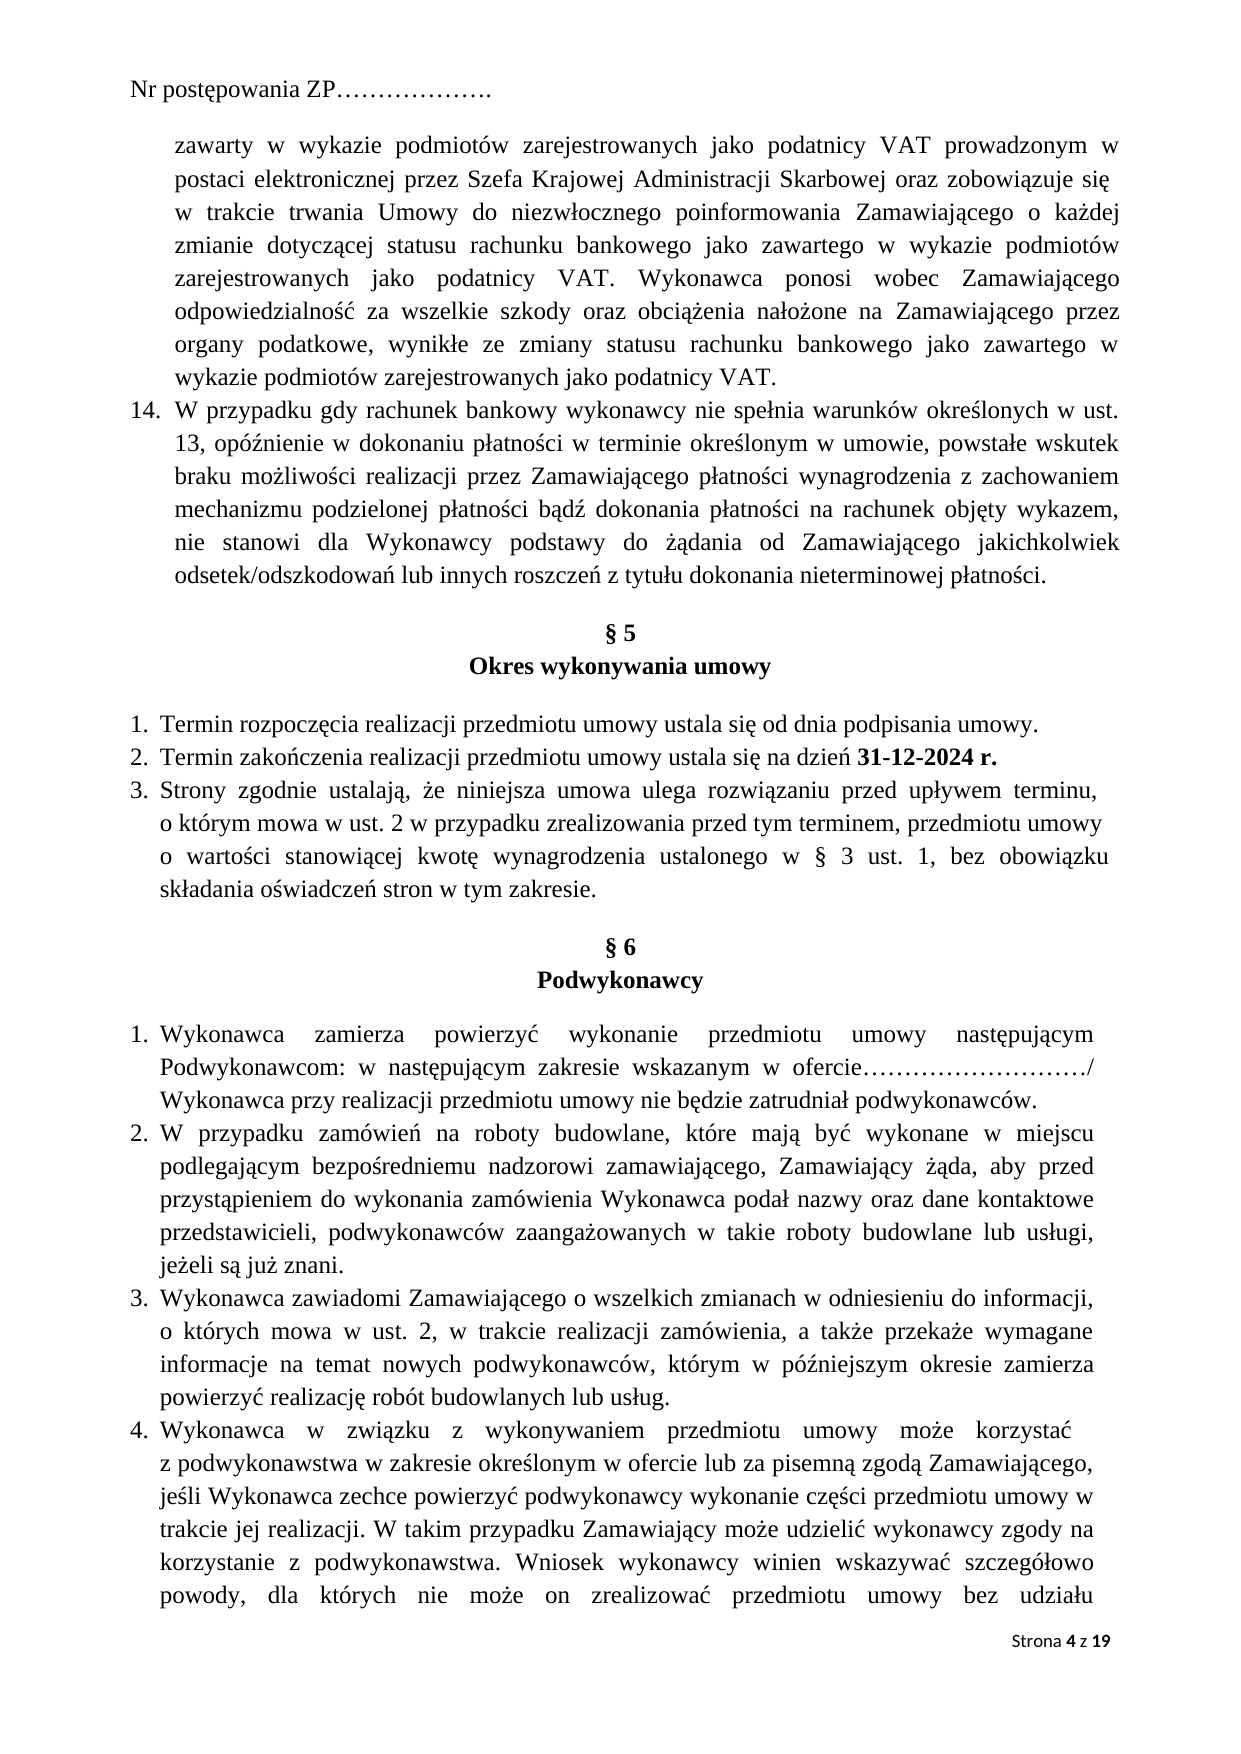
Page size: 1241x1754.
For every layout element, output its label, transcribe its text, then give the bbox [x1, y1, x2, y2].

list W przypadku zamówień na roboty budowlane, które mają być wykonane w miejscu podlegającym bezpośredniemu nadzorowi zamawiającego, Zamawiający żąda, aby przed przystąpieniem do wykonania zamówienia Wykonawca podał nazwy oraz dane kontaktowe przedstawicieli, podwykonawców zaangażowanych w takie roboty budowlane lub usługi, jeżeli są już znani. [130, 1118, 1094, 1279]
list Termin zakończenia realizacji przedmiotu umowy ustala się na dzień 31-12-2024 r. [130, 742, 1110, 771]
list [130, 131, 1120, 391]
text § 6 [130, 932, 1110, 961]
text Okres wykonywania umowy [130, 651, 1110, 680]
list W przypadku gdy rachunek bankowy wykonawcy nie spełnia warunków określonych w ust. 13, opóźnienie w dokonaniu płatności w terminie określonym w umowie, powstałe wskutek braku możliwości realizacji przez Zamawiającego płatności wynagrodzenia z zachowaniem mechanizmu podzielonej płatności bądź dokonania płatności na rachunek objęty wykazem, nie stanowi dla Wykonawcy podstawy do żądania od Zamawiającego jakichkolwiek odsetek/odszkodowań lub innych roszczeń z tytułu dokonania nieterminowej płatności. [130, 395, 1120, 589]
list Wykonawca zamierza powierzyć wykonanie przedmiotu umowy następującym Podwykonawcom: w następującym zakresie wskazanym w ofercie………………………/ Wykonawca przy realizacji przedmiotu umowy nie będzie zatrudniał podwykonawców. [130, 1019, 1094, 1114]
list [130, 1415, 1094, 1609]
text § 5 [130, 618, 1110, 647]
list Termin rozpoczęcia realizacji przedmiotu umowy ustala się od dnia podpisania umowy. [130, 709, 1110, 738]
text Podwykonawcy [130, 965, 1110, 994]
list Wykonawca zawiadomi Zamawiającego o wszelkich zmianach w odniesieniu do informacji, o których mowa w ust. 2, w trakcie realizacji zamówienia, a także przekaże wymagane informacje na temat nowych podwykonawców, którym w późniejszym okresie zamierza powierzyć realizację robót budowlanych lub usług. [130, 1283, 1094, 1411]
list Strony zgodnie ustalają, że niniejsza umowa ulega rozwiązaniu przed upływem terminu, o którym mowa w ust. 2 w przypadku zrealizowania przed tym terminem, przedmiotu umowy o wartości stanowiącej kwotę wynagrodzenia ustalonego w § 3 ust. 1, bez obowiązku składania oświadczeń stron w tym zakresie. [130, 775, 1110, 903]
